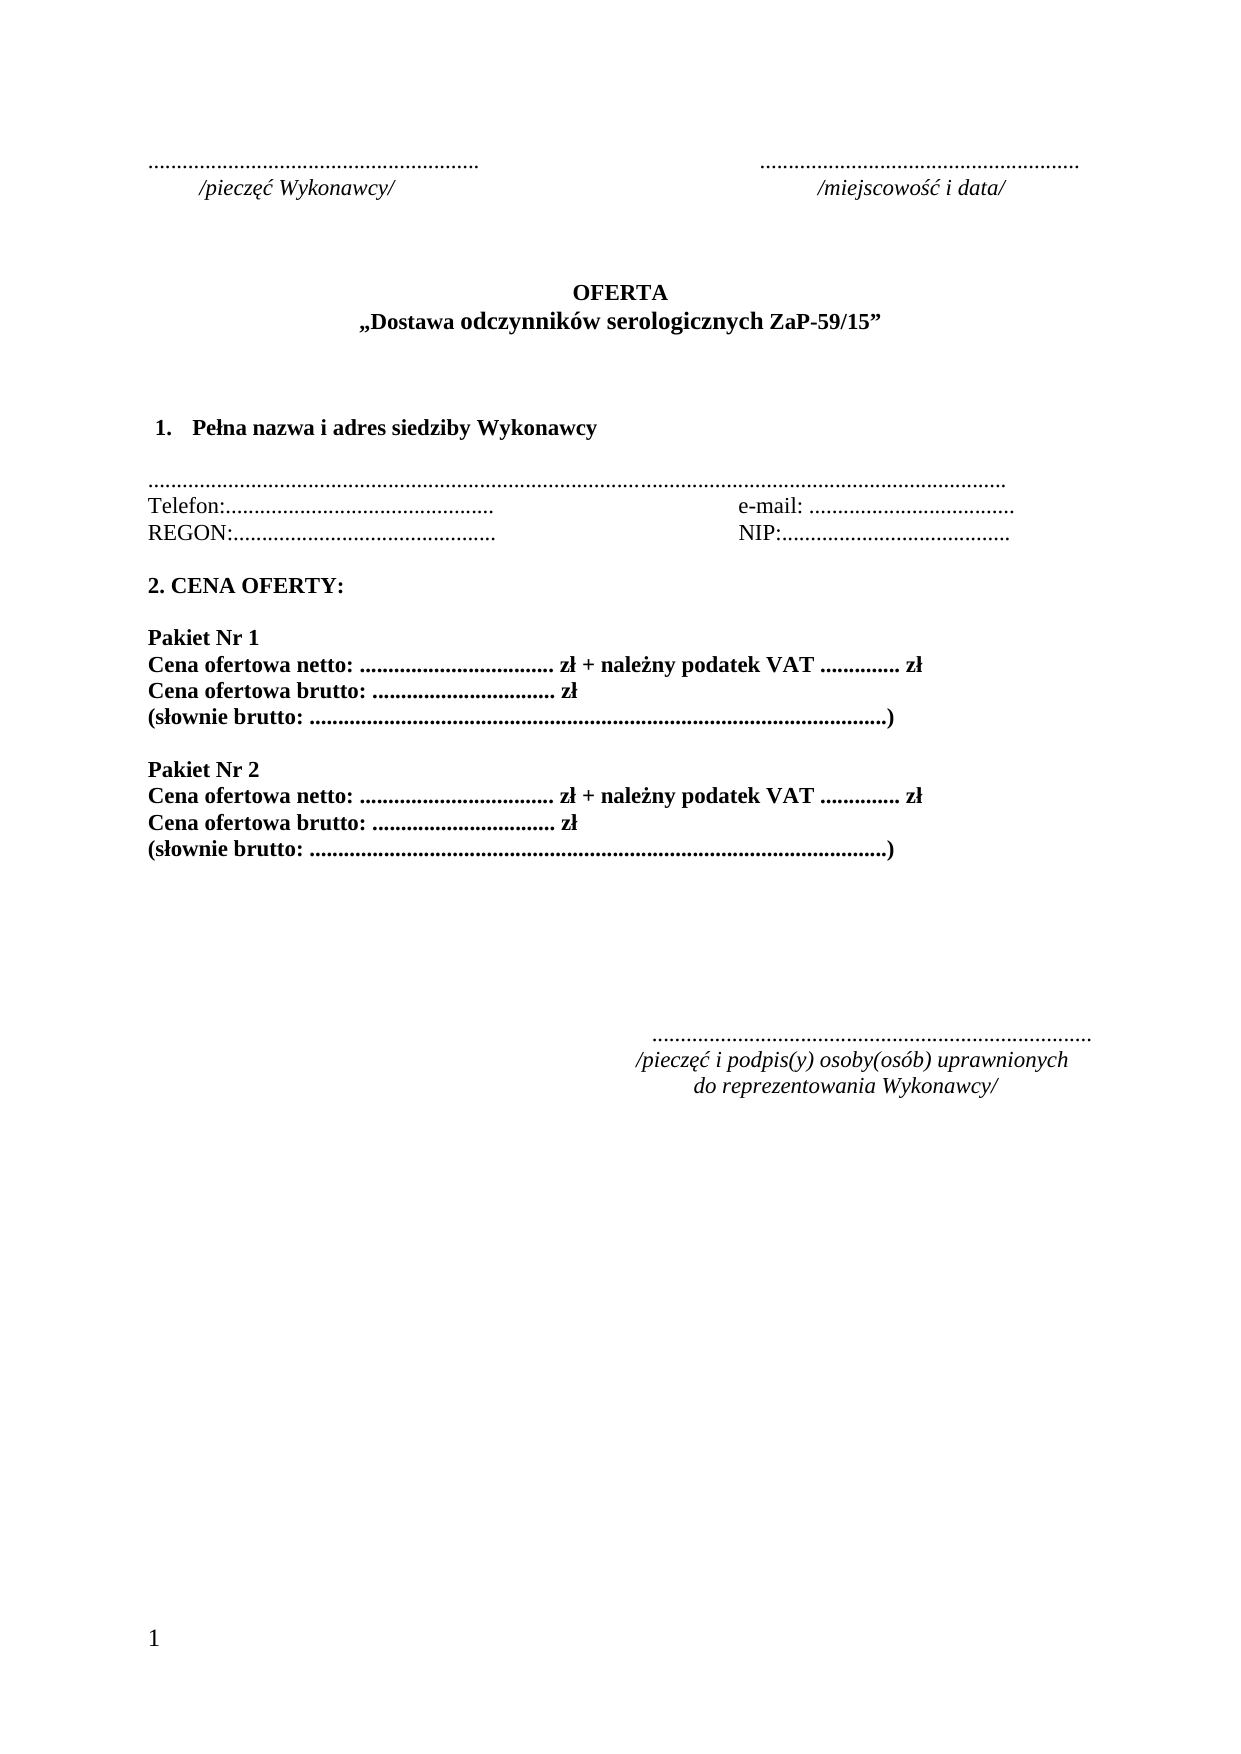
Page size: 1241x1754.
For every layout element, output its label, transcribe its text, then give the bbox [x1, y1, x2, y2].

text Cena ofertowa brutto: ................................ zł [148, 677, 1093, 703]
text Telefon:............................................... e-mail: .................................... [148, 493, 1093, 519]
text Pakiet Nr 2 [148, 756, 1093, 782]
text „Dostawa odczynników serologicznych ZaP-59/15” [148, 306, 1093, 334]
text Cena ofertowa brutto: ................................ zł [148, 809, 1093, 835]
text REGON:.............................................. NIP:........................................ [148, 519, 1093, 545]
text 2. CENA OFERTY: [148, 572, 1093, 598]
list Pełna nazwa i adres siedziby Wykonawcy [154, 413, 1093, 440]
text /pieczęć Wykonawcy/ /miejscowość i data/ [148, 174, 1093, 200]
text /pieczęć i podpis(y) osoby(osób) uprawnionych [590, 1046, 1093, 1072]
text ...................................................................................................................................................... [148, 466, 1093, 493]
text Pakiet Nr 1 [148, 624, 1093, 651]
text .......................................................... ........................................................ [148, 148, 1093, 174]
text Cena ofertowa netto: .................................. zł + należny podatek VAT .............. zł [148, 782, 1093, 809]
text do reprezentowania Wykonawcy/ [590, 1072, 1093, 1099]
text (słownie brutto: .....................................................................................................) [148, 703, 1093, 730]
text ............................................................................. [148, 1020, 1093, 1046]
text (słownie brutto: .....................................................................................................) [148, 835, 1093, 862]
text Cena ofertowa netto: .................................. zł + należny podatek VAT .............. zł [148, 651, 1093, 677]
text OFERTA [148, 279, 1093, 306]
